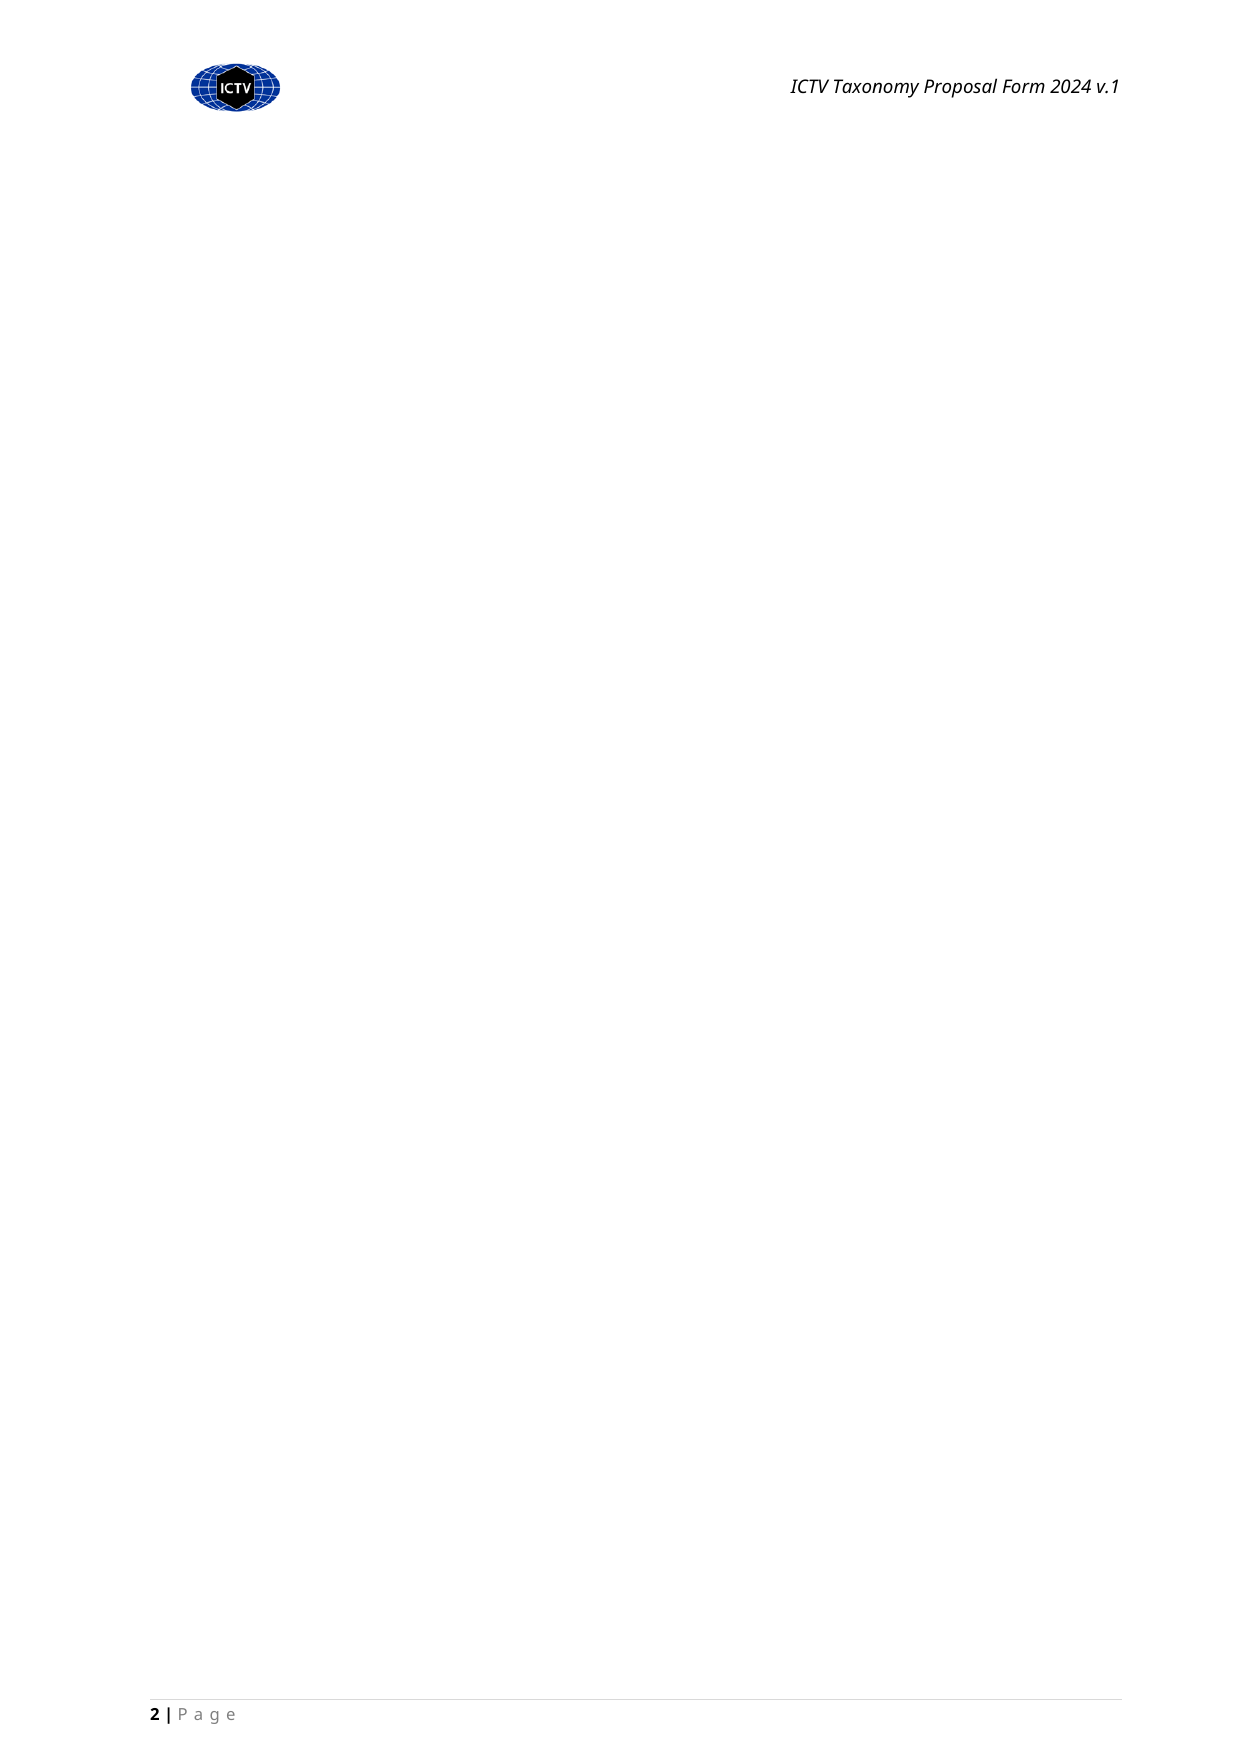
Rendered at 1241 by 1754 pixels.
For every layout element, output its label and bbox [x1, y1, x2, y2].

picture [190, 56, 282, 113]
